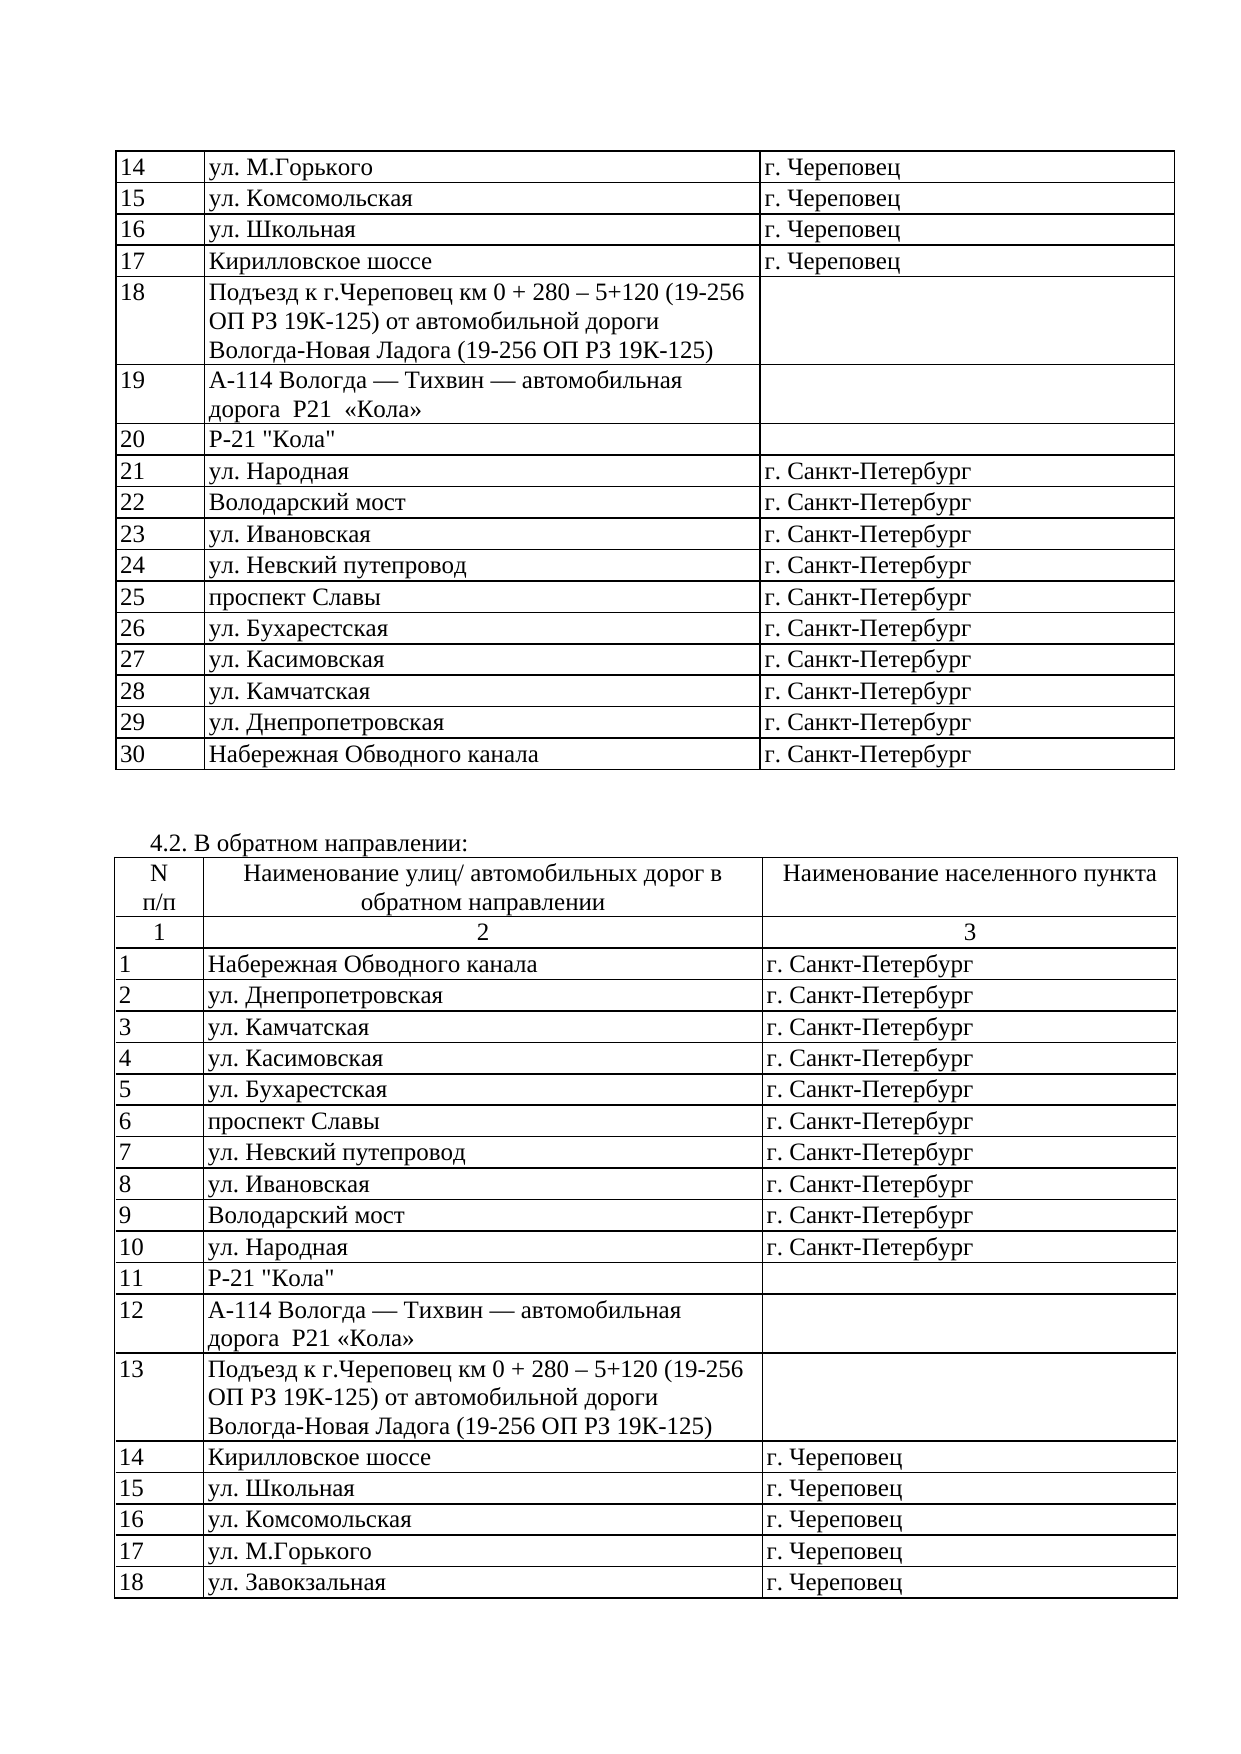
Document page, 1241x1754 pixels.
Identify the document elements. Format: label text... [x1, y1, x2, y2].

table_cell 18 [117, 277, 204, 364]
table_cell г. Санкт-Петербург [761, 456, 1174, 486]
table_cell г. Санкт-Петербург [763, 1230, 1177, 1262]
table_cell г. Санкт-Петербург [761, 707, 1174, 737]
table_cell 14 [117, 152, 204, 181]
table_cell [763, 1262, 1177, 1293]
table_cell А-114 Вологда — Тихвин — автомобильная дорога Р21 «Кола» [205, 365, 759, 423]
table_cell ул. Школьная [204, 1473, 762, 1503]
table_cell ул. Камчатская [205, 676, 759, 706]
table_cell 10 [115, 1231, 203, 1262]
table_cell ул. Народная [205, 456, 759, 486]
table_cell 26 [117, 613, 204, 643]
table_cell г. Санкт-Петербург [763, 1167, 1177, 1199]
table_cell проспект Славы [204, 1106, 762, 1136]
table_cell ул. Комсомольская [205, 183, 759, 213]
table_cell ул. Невский путепровод [204, 1137, 762, 1167]
table_cell г. Череповец [761, 152, 1174, 181]
table_cell 3 [763, 916, 1177, 947]
table_cell Набережная Обводного канала [205, 739, 759, 769]
table_cell г. Санкт-Петербург [763, 1073, 1177, 1104]
table_cell 13 [115, 1353, 203, 1440]
table_cell ул. М.Горького [204, 1536, 762, 1566]
table_cell 6 [115, 1105, 203, 1136]
table_cell г. Череповец [761, 215, 1174, 244]
table_cell 4 [115, 1043, 203, 1073]
table_cell 18 [115, 1567, 203, 1597]
table_cell г. Череповец [763, 1566, 1177, 1597]
table_cell г. Череповец [763, 1471, 1177, 1503]
table_cell 15 [115, 1473, 203, 1503]
table_cell г. Череповец [761, 246, 1174, 276]
table_cell ул. Днепропетровская [205, 707, 759, 737]
table_header Наименование населенного пункта [763, 858, 1177, 916]
table_cell г. Череповец [763, 1503, 1177, 1534]
table_cell г. Санкт-Петербург [763, 979, 1177, 1010]
table_cell 17 [115, 1535, 203, 1566]
table_cell 21 [117, 456, 204, 486]
table_cell 16 [115, 1504, 203, 1534]
text 4.2. В обратном направлении: [150, 828, 1090, 857]
table_cell Кирилловское шоссе [204, 1442, 762, 1471]
table_cell 8 [115, 1168, 203, 1199]
table_cell [761, 424, 1174, 454]
table_cell [761, 365, 1174, 423]
table_cell 23 [117, 519, 204, 548]
table_cell Кирилловское шоссе [205, 246, 759, 276]
table_cell г. Череповец [763, 1534, 1177, 1566]
table_cell г. Череповец [763, 1440, 1177, 1471]
table_cell 15 [117, 183, 204, 213]
table_cell г. Санкт-Петербург [763, 1041, 1177, 1073]
table_cell ул. Камчатская [204, 1012, 762, 1041]
table_cell 9 [115, 1200, 203, 1230]
table_cell Р-21 "Кола" [205, 424, 759, 454]
table_cell 20 [117, 424, 204, 454]
table_cell 28 [117, 676, 204, 706]
table_cell г. Санкт-Петербург [761, 613, 1174, 643]
table_cell 16 [117, 215, 204, 244]
table_cell 7 [115, 1137, 203, 1167]
table_cell Набережная Обводного канала [204, 949, 762, 978]
table_cell [763, 1293, 1177, 1352]
table_cell г. Санкт-Петербург [761, 550, 1174, 580]
table_cell ул. Бухарестская [204, 1075, 762, 1104]
table_cell 30 [117, 739, 204, 769]
table_header Наименование улиц/ автомобильных дорог в обратном направлении [204, 858, 762, 916]
table_cell Подъезд к г.Череповец км 0 + 280 – 5+120 (19-256 ОП РЗ 19К-125) от автомобильной дороги Вологда-Новая Ладога (19-256 ОП РЗ 19К-125) [204, 1354, 762, 1440]
table_cell 2 [115, 980, 203, 1010]
table_cell 17 [117, 246, 204, 276]
table_cell 19 [117, 365, 204, 423]
table_cell г. Санкт-Петербург [761, 676, 1174, 706]
table_cell 14 [115, 1441, 203, 1471]
table_cell г. Санкт-Петербург [761, 582, 1174, 611]
table_cell 25 [117, 582, 204, 611]
table_cell проспект Славы [205, 582, 759, 611]
table_cell Володарский мост [204, 1200, 762, 1230]
table_cell г. Санкт-Петербург [763, 1136, 1177, 1167]
table_cell ул. Народная [204, 1232, 762, 1262]
table_cell г. Санкт-Петербург [763, 1199, 1177, 1230]
table_cell 27 [117, 645, 204, 674]
table_cell 1 [115, 917, 203, 947]
table_cell ул. Бухарестская [205, 613, 759, 643]
table_cell г. Череповец [761, 183, 1174, 213]
table_cell ул. Ивановская [205, 519, 759, 548]
table_cell г. Санкт-Петербург [761, 487, 1174, 517]
table_cell [761, 277, 1174, 364]
table_cell 12 [115, 1294, 203, 1352]
table_cell ул. Невский путепровод [205, 550, 759, 580]
table_cell 11 [115, 1263, 203, 1293]
table_cell Р-21 "Кола" [204, 1263, 762, 1293]
table_cell [763, 1352, 1177, 1440]
table_cell Володарский мост [205, 487, 759, 517]
table_cell г. Санкт-Петербург [761, 739, 1174, 769]
table_cell г. Санкт-Петербург [763, 1010, 1177, 1041]
table_cell ул. Касимовская [205, 645, 759, 674]
table_cell А-114 Вологда — Тихвин — автомобильная дорога Р21 «Кола» [204, 1295, 762, 1352]
table_cell ул. Завокзальная [204, 1567, 762, 1597]
table_cell 29 [117, 707, 204, 737]
table_cell 2 [204, 917, 762, 947]
table_cell Подъезд к г.Череповец км 0 + 280 – 5+120 (19-256 ОП РЗ 19К-125) от автомобильной дороги Вологда-Новая Ладога (19-256 ОП РЗ 19К-125) [205, 277, 759, 364]
table_cell ул. Днепропетровская [204, 980, 762, 1010]
table_cell ул. Комсомольская [204, 1505, 762, 1534]
table_cell г. Санкт-Петербург [763, 1104, 1177, 1136]
table_cell 1 [115, 948, 203, 978]
table_cell ул. Ивановская [204, 1169, 762, 1199]
table_cell ул. Школьная [205, 215, 759, 244]
table_cell ул. Касимовская [204, 1043, 762, 1073]
table_cell г. Санкт-Петербург [761, 519, 1174, 548]
table_cell г. Санкт-Петербург [761, 645, 1174, 674]
table_cell 3 [115, 1011, 203, 1041]
table_cell 24 [117, 550, 204, 580]
table_header N п/п [115, 858, 203, 916]
table_cell г. Санкт-Петербург [763, 947, 1177, 978]
table_cell ул. М.Горького [205, 152, 759, 181]
table_cell 22 [117, 487, 204, 517]
table_cell 5 [115, 1074, 203, 1104]
